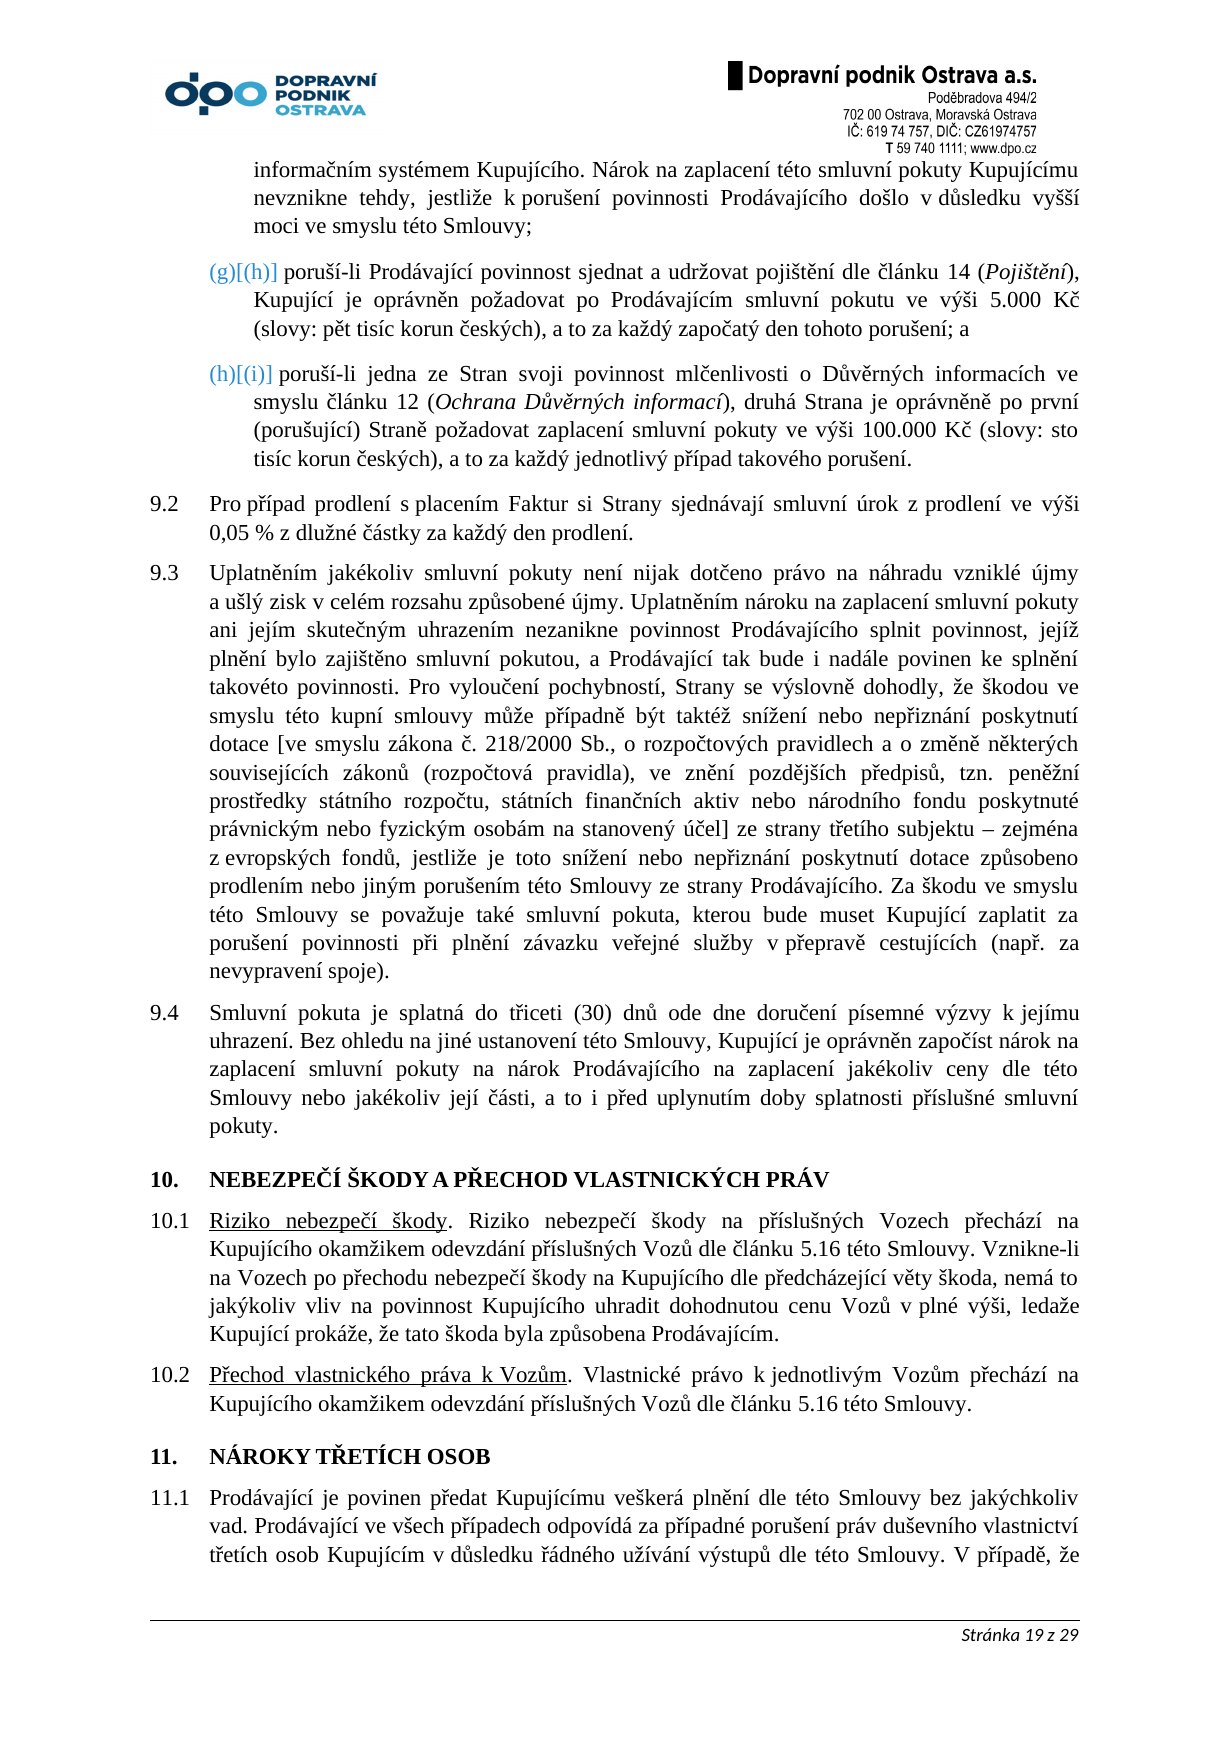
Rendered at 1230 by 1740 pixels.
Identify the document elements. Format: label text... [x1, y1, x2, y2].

text Přechod vlastnického práva k Vozům. Vlastnické právo k jednotlivým Vozům přechází na Kupujícího okamžikem odevzdání příslušných Vozů dle článku 5.16 této Smlouvy. [150, 1361, 1080, 1416]
picture [150, 59, 384, 139]
subtitle Nebezpečí škody a přechod vlastnických práv [150, 1166, 1080, 1192]
subtitle Nároky třetích osob [150, 1443, 1080, 1469]
picture [728, 61, 1037, 156]
text Riziko nebezpečí škody. Riziko nebezpečí škody na příslušných Vozech přechází na Kupujícího okamžikem odevzdání příslušných Vozů dle článku 5.16 této Smlouvy. Vznikne-li na Vozech po přechodu nebezpečí škody na Kupujícího dle předcházející věty škoda, nemá to jakýkoliv vliv na povinnost Kupujícího uhradit dohodnutou cenu Vozů v plné výši, ledaže Kupující prokáže, že tato škoda byla způsobena Prodávajícím. [150, 1207, 1080, 1347]
text Uplatněním jakékoliv smluvní pokuty není nijak dotčeno právo na náhradu vzniklé újmy a ušlý zisk v celém rozsahu způsobené újmy. Uplatněním nároku na zaplacení smluvní pokuty ani jejím skutečným uhrazením nezanikne povinnost Prodávajícího splnit povinnost, jejíž plnění bylo zajištěno smluvní pokutou, a Prodávající tak bude i nadále povinen ke splnění takovéto povinnosti. Pro vyloučení pochybností, Strany se výslovně dohodly, že škodou ve smyslu této kupní smlouvy může případně být taktéž snížení nebo nepřiznání poskytnutí dotace [ve smyslu zákona č. 218/2000 Sb., o rozpočtových pravidlech a o změně některých souvisejících zákonů (rozpočtová pravidla), ve znění pozdějších předpisů, tzn. peněžní prostředky státního rozpočtu, státních finančních aktiv nebo národního fondu poskytnuté právnickým nebo fyzickým osobám na stanovený účel] ze strany třetího subjektu – zejména z evropských fondů, jestliže je toto snížení nebo nepřiznání poskytnutí dotace způsobeno prodlením nebo jiným porušením této Smlouvy ze strany Prodávajícího. Za škodu ve smyslu této Smlouvy se považuje také smluvní pokuta, kterou bude muset Kupující zaplatit za porušení povinnosti při plnění závazku veřejné služby v přepravě cestujících (např. za nevypravení spoje). [150, 559, 1080, 984]
text poruší-li jedna ze Stran svoji povinnost mlčenlivosti o Důvěrných informacích ve smyslu článku 12 (Ochrana Důvěrných informací), druhá Strana je oprávněně po první (porušující) Straně požadovat zaplacení smluvní pokuty ve výši 100.000 Kč (slovy: sto tisíc korun českých), a to za každý jednotlivý případ takového porušení. [209, 360, 1080, 471]
text poruší-li Prodávající povinnost sjednat a udržovat pojištění dle článku 14 (Pojištění), Kupující je oprávněn požadovat po Prodávajícím smluvní pokutu ve výši 5.000 Kč (slovy: pět tisíc korun českých), a to za každý započatý den tohoto porušení; a [209, 258, 1080, 341]
text Pro případ prodlení s placením Faktur si Strany sjednávají smluvní úrok z prodlení ve výši 0,05 % z dlužné částky za každý den prodlení. [150, 490, 1080, 545]
text Smluvní pokuta je splatná do třiceti (30) dnů ode dne doručení písemné výzvy k jejímu uhrazení. Bez ohledu na jiné ustanovení této Smlouvy, Kupující je oprávněn započíst nárok na zaplacení smluvní pokuty na nárok Prodávajícího na zaplacení jakékoliv ceny dle této Smlouvy nebo jakékoliv její části, a to i před uplynutím doby splatnosti příslušné smluvní pokuty. [150, 998, 1080, 1139]
